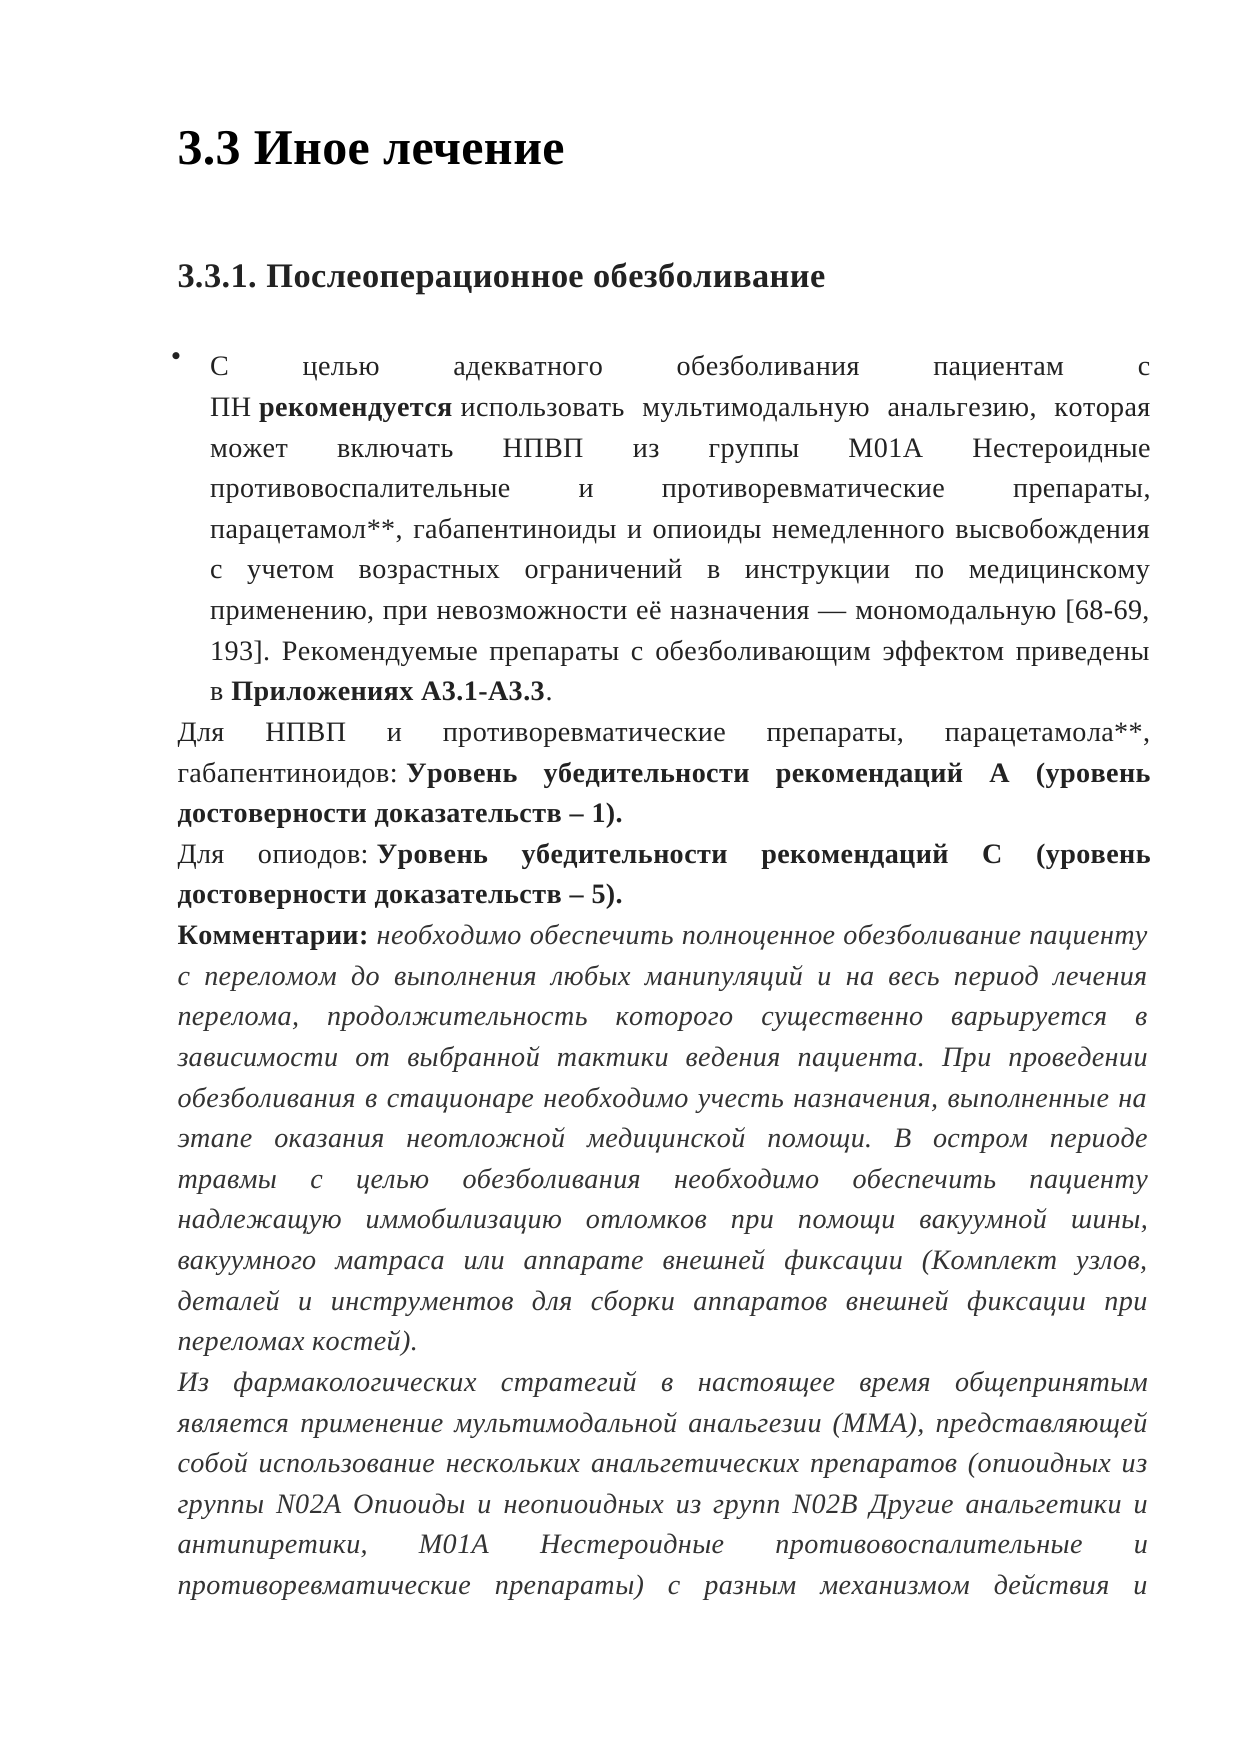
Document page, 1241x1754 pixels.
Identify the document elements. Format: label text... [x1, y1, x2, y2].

text 3.3 Иное лечение [177, 118, 1152, 176]
text Для опиодов: Уровень убедительности рекомендаций C (уровень достоверности доказательств – 5). [177, 829, 1152, 910]
text Для НПВП и противоревматические препараты, парацетамола**, габапентиноидов: Уровень убедительности рекомендаций A (уровень достоверности доказательств – 1). [177, 707, 1152, 829]
text 3.3.1. Послеоперационное обезболивание [177, 254, 1152, 294]
list С целью адекватного обезболивания пациентам с ПН рекомендуется использовать мультимодальную анальгезию, которая может включать НПВП из группы M01A Нестероидные противовоспалительные и противоревматические препараты, парацетамол**, габапентиноиды и опиоиды немедленного высвобождения с учетом возрастных ограничений в инструкции по медицинскому применению, при невозможности её назначения — мономодальную [68-69, 193]. Рекомендуемые препараты с обезболивающим эффектом приведены в Приложениях А3.1-А3.3. [172, 341, 1152, 707]
text Комментарии: необходимо обеспечить полноценное обезболивание пациенту с переломом до выполнения любых манипуляций и на весь период лечения перелома, продолжительность которого существенно варьируется в зависимости от выбранной тактики ведения пациента. При проведении обезболивания в стационаре необходимо учесть назначения, выполненные на этапе оказания неотложной медицинской помощи. В остром периоде травмы с целью обезболивания необходимо обеспечить пациенту надлежащую иммобилизацию отломков при помощи вакуумной шины, вакуумного матраса или аппарате внешней фиксации (Комплект узлов, деталей и инструментов для сборки аппаратов внешней фиксации при переломах костей). [177, 910, 1152, 1357]
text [177, 1357, 1152, 1601]
